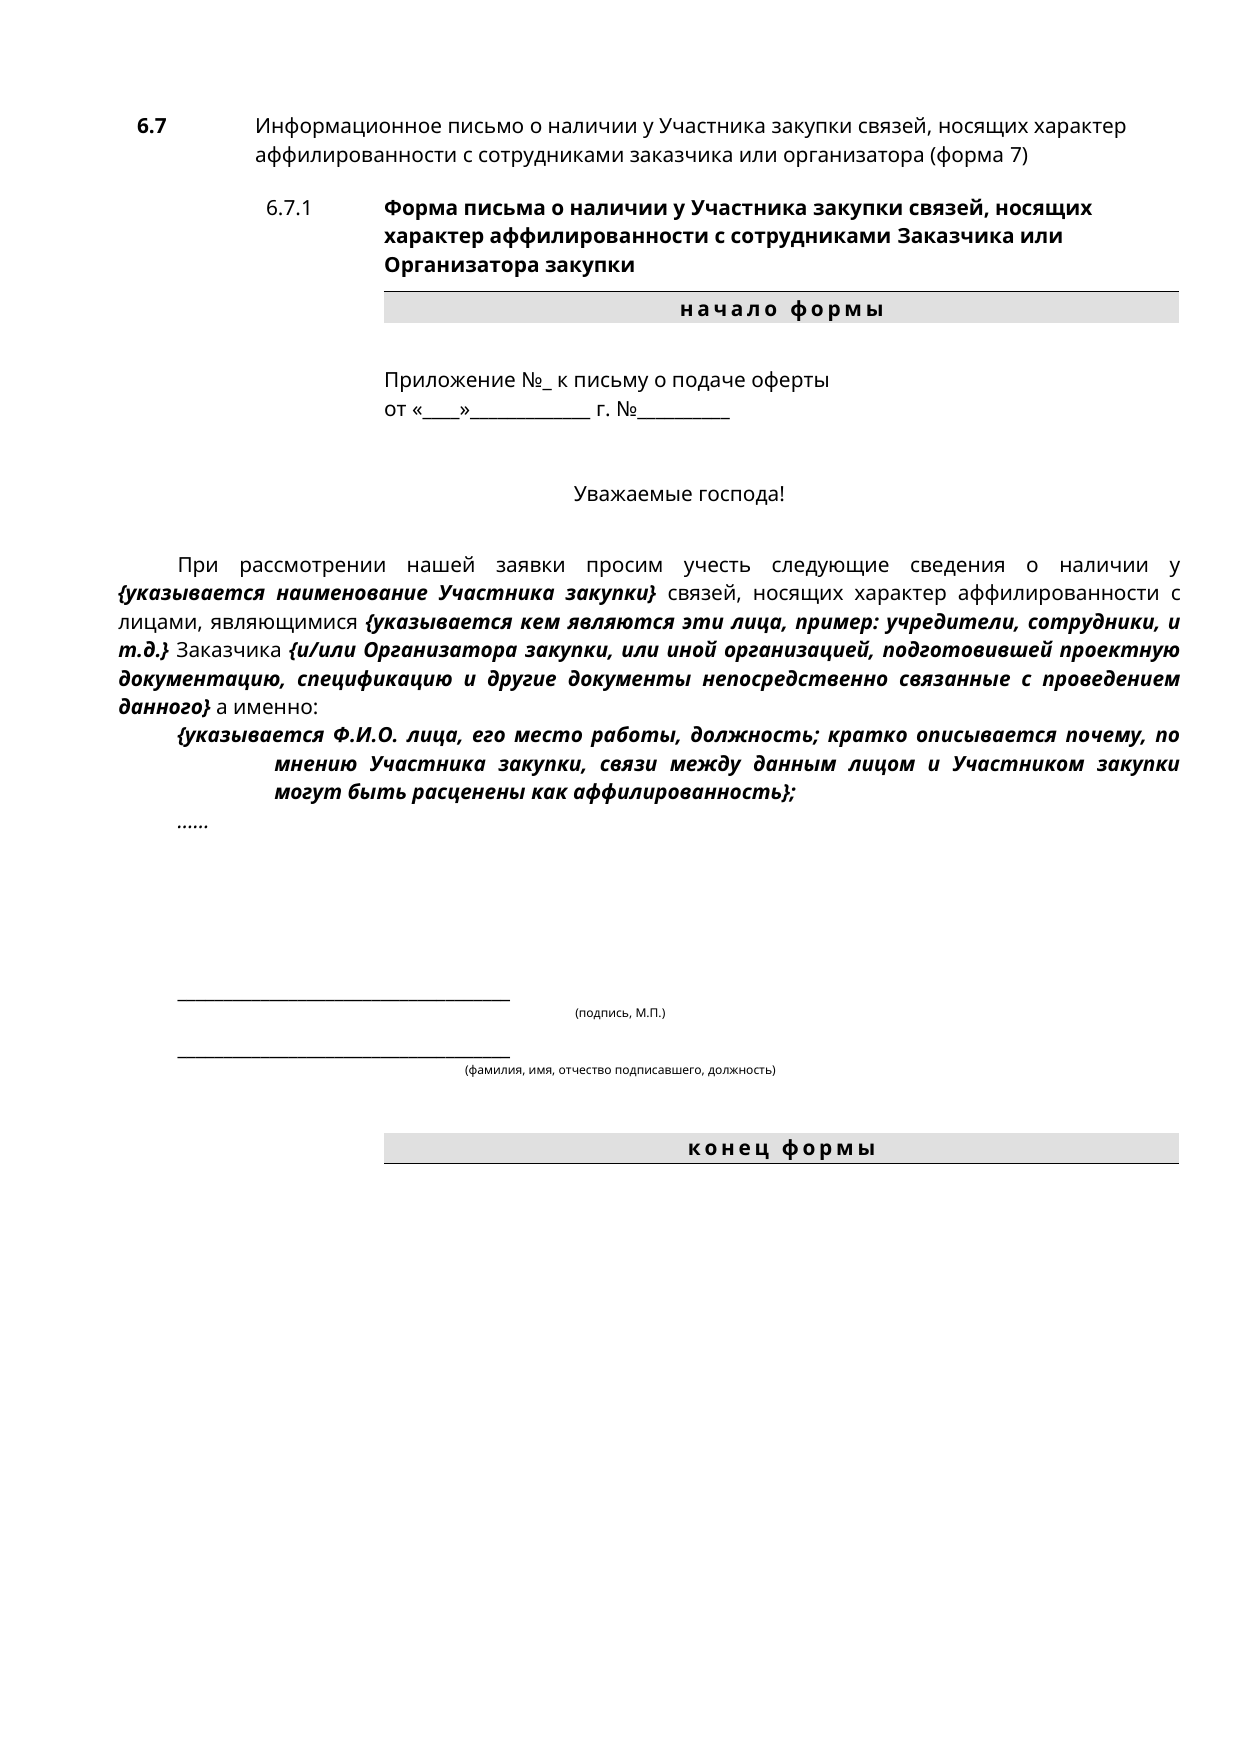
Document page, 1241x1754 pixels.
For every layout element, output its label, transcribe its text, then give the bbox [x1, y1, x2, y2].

text Уважаемые господа! [118, 479, 1181, 507]
text начало формы [384, 292, 1179, 323]
text …… [177, 806, 1181, 834]
text При рассмотрении нашей заявки просим учесть следующие сведения о наличии у {указывается наименование Участника закупки} связей, носящих характер аффилированности с лицами, являющимися {указывается кем являются эти лица, пример: учредители, сотрудники, и т.д.} Заказчика {и/или Организатора закупки, или иной организацией, подготовившей проектную документацию, спецификацию и другие документы непосредственно связанные с проведением данного} а именно: [118, 550, 1181, 721]
text {указывается Ф.И.О. лица, его место работы, должность; кратко описывается почему, по мнению Участника закупки, связи между данным лицом и Участником закупки могут быть расценены как аффилированность}; [177, 721, 1181, 806]
text Приложение №_ к письму о подаче оферты от «____»_____________ г. №__________ [384, 365, 1181, 422]
subtitle Информационное письмо о наличии у Участника закупки связей, носящих характер аффилированности с сотрудниками заказчика или организатора (форма 7) [137, 111, 1181, 168]
text ____________________________________ [118, 976, 1181, 1005]
text конец формы [384, 1133, 1179, 1163]
text (подпись, М.П.) [384, 1005, 797, 1033]
text (фамилия, имя, отчество подписавшего, должность) [384, 1062, 797, 1090]
list Форма письма о наличии у Участника закупки связей, носящих характер аффилированности с сотрудниками Заказчика или Организатора закупки [266, 193, 1181, 278]
text ____________________________________ [118, 1033, 1181, 1062]
